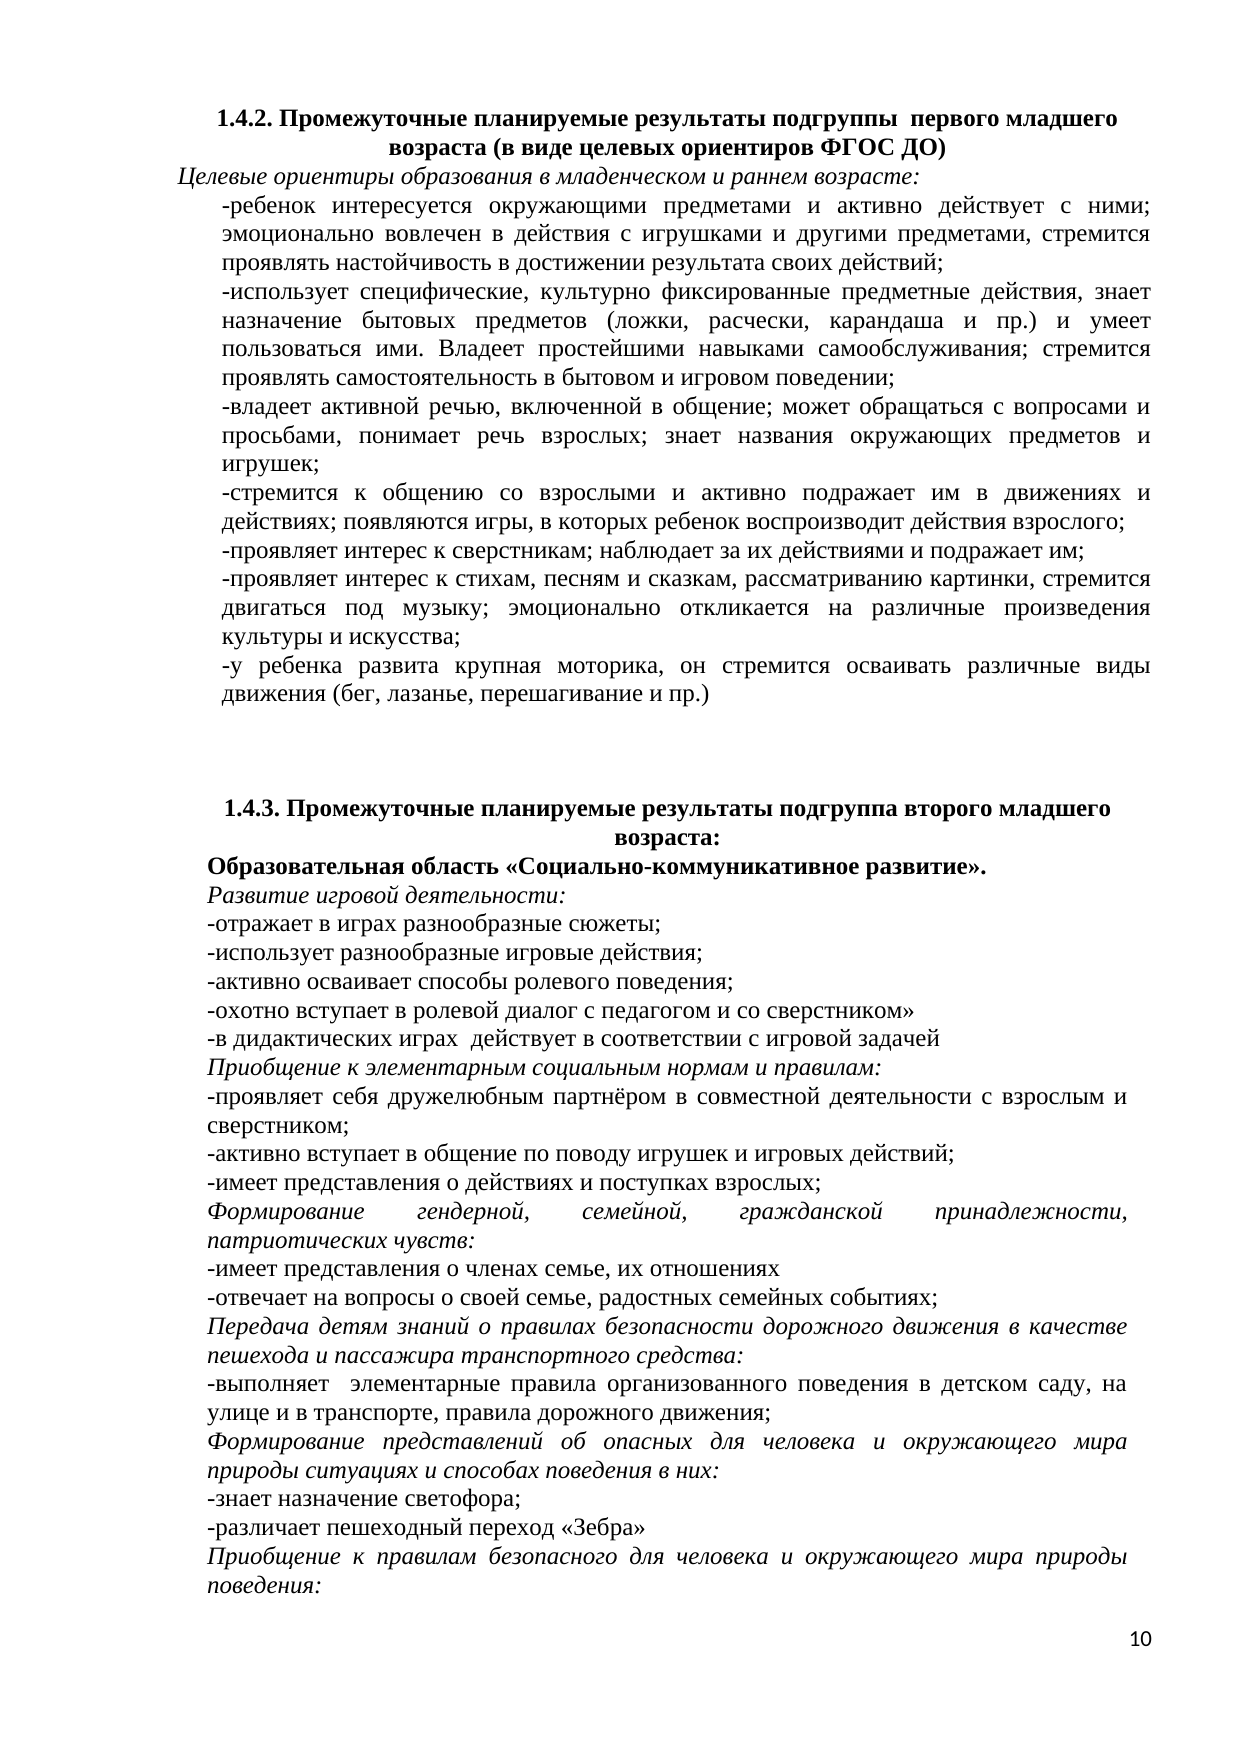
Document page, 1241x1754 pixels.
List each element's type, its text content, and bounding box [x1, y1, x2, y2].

text Образовательная область «Социально-коммуникативное развитие». [207, 851, 1128, 880]
text -имеет представления о действиях и поступках взрослых; [207, 1167, 1128, 1196]
text Развитие игровой деятельности: [207, 880, 1128, 908]
text -проявляет интерес к сверстникам; наблюдает за их действиями и подражает им; [222, 535, 1152, 563]
text -у ребенка развита крупная моторика, он стремится осваивать различные виды движения (бег, лазанье, перешагивание и пр.) [222, 650, 1152, 707]
text Формирование представлений об опасных для человека и окружающего мира природы ситуациях и способах поведения в них: [207, 1426, 1128, 1483]
text -ребенок интересуется окружающими предметами и активно действует с ними; эмоционально вовлечен в действия с игрушками и другими предметами, стремится проявлять настойчивость в достижении результата своих действий; [222, 190, 1152, 276]
text 1.4.3. Промежуточные планируемые результаты подгруппа второго младшего возраста: [207, 793, 1128, 851]
text 1.4.2. Промежуточные планируемые результаты подгруппы первого младшего возраста (в виде целевых ориентиров ФГОС ДО) [207, 103, 1128, 161]
text -в дидактических играх действует в соответствии с игровой задачей [207, 1023, 1128, 1052]
text -активно вступает в общение по поводу игрушек и игровых действий; [207, 1138, 1128, 1167]
text Целевые ориентиры образования в младенческом и раннем возрасте: [177, 161, 1152, 190]
text -отражает в играх разнообразные сюжеты; [207, 908, 1128, 937]
text -знает назначение светофора; [207, 1483, 1128, 1512]
text -использует специфические, культурно фиксированные предметные действия, знает назначение бытовых предметов (ложки, расчески, карандаша и пр.) и умеет пользоваться ими. Владеет простейшими навыками самообслуживания; стремится проявлять самостоятельность в бытовом и игровом поведении; [222, 276, 1152, 391]
text Приобщение к правилам безопасного для человека и окружающего мира природы поведения: [207, 1541, 1128, 1598]
text -охотно вступает в ролевой диалог с педагогом и со сверстником» [207, 995, 1128, 1023]
text -выполняет элементарные правила организованного поведения в детском саду, на улице и в транспорте, правила дорожного движения; [207, 1368, 1128, 1426]
text Приобщение к элементарным социальным нормам и правилам: [207, 1052, 1128, 1081]
text -имеет представления о членах семье, их отношениях [207, 1253, 1128, 1282]
text Формирование гендерной, семейной, гражданской принадлежности, патриотических чувств: [207, 1196, 1128, 1253]
text -отвечает на вопросы о своей семье, радостных семейных событиях; [207, 1282, 1128, 1311]
text -активно осваивает способы ролевого поведения; [207, 966, 1128, 995]
text -различает пешеходный переход «Зебра» [207, 1512, 1128, 1541]
text Передача детям знаний о правилах безопасности дорожного движения в качестве пешехода и пассажира транспортного средства: [207, 1311, 1128, 1368]
text -использует разнообразные игровые действия; [207, 937, 1128, 966]
text -проявляет себя дружелюбным партнёром в совместной деятельности с взрослым и сверстником; [207, 1081, 1128, 1138]
text -проявляет интерес к стихам, песням и сказкам, рассматриванию картинки, стремится двигаться под музыку; эмоционально откликается на различные произведения культуры и искусства; [222, 563, 1152, 650]
